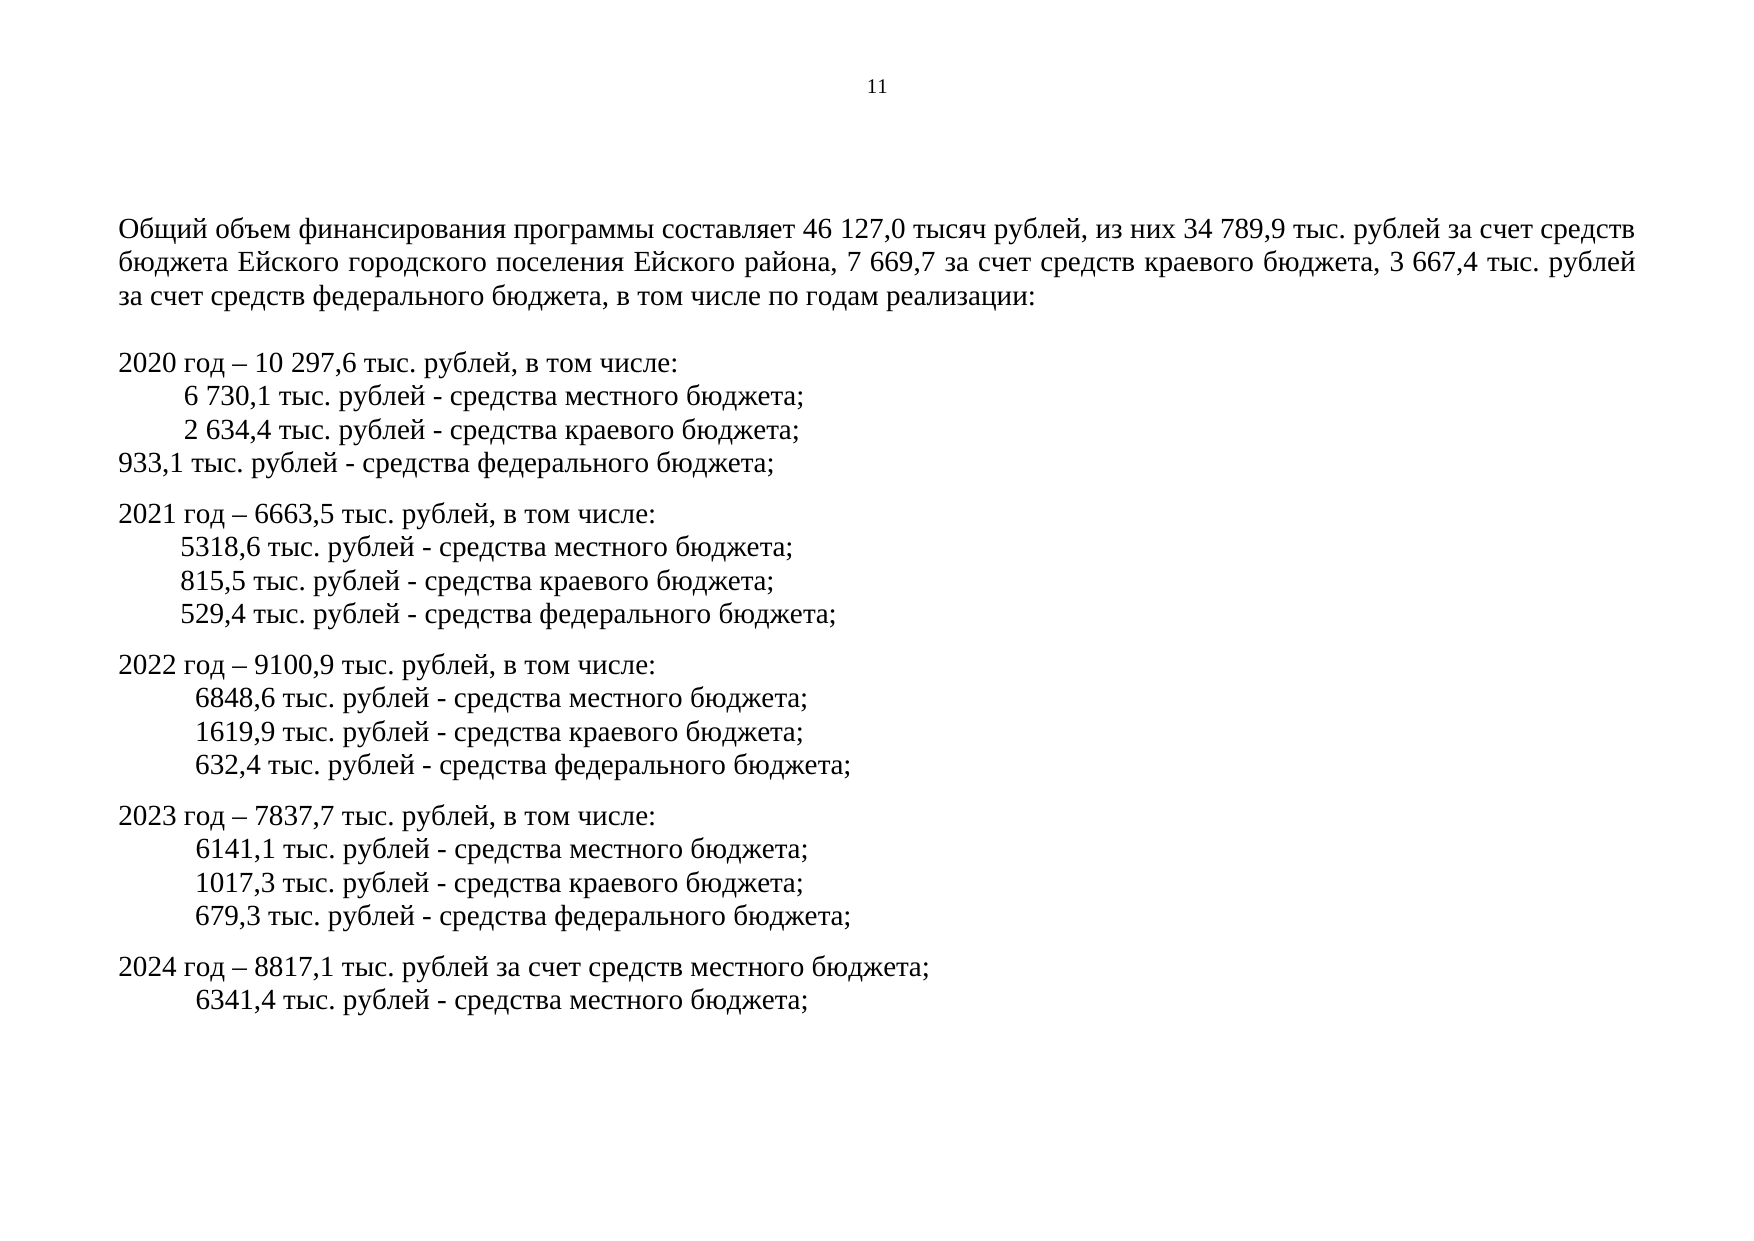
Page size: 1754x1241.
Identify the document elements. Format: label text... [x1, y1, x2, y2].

text 5318,6 тыс. рублей - средства местного бюджета; [118, 529, 1636, 563]
text 2021 год – 6663,5 тыс. рублей, в том числе: [118, 496, 1636, 529]
text 6 730,1 тыс. рублей - средства местного бюджета; [118, 378, 1636, 412]
text 2023 год – 7837,7 тыс. рублей, в том числе: [118, 798, 1636, 831]
text 2020 год – 10 297,6 тыс. рублей, в том числе: [118, 345, 1636, 378]
text 1017,3 тыс. рублей - средства краевого бюджета; [118, 865, 1636, 898]
text 6141,1 тыс. рублей - средства местного бюджета; [118, 831, 1636, 865]
text 529,4 тыс. рублей - средства федерального бюджета; [118, 596, 1636, 630]
text 679,3 тыс. рублей - средства федерального бюджета; [118, 898, 1636, 932]
text 815,5 тыс. рублей - средства краевого бюджета; [118, 563, 1636, 596]
text 2022 год – 9100,9 тыс. рублей, в том числе: [118, 647, 1636, 680]
text 6848,6 тыс. рублей - средства местного бюджета; [118, 680, 1636, 714]
text 933,1 тыс. рублей - средства федерального бюджета; [118, 446, 1636, 479]
text 2024 год – 8817,1 тыс. рублей за счет средств местного бюджета; [118, 949, 1636, 982]
text 6341,4 тыс. рублей - средства местного бюджета; [118, 982, 1636, 1016]
text 1619,9 тыс. рублей - средства краевого бюджета; [118, 714, 1636, 747]
text Общий объем финансирования программы составляет 46 127,0 тысяч рублей, из них 34 789,9 тыс. рублей за счет средств бюджета Ейского городского поселения Ейского района, 7 669,7 за счет средств краевого бюджета, 3 667,4 тыс. рублей за счет средств федерального бюджета, в том числе по годам реализации: [118, 211, 1636, 311]
text 632,4 тыс. рублей - средства федерального бюджета; [118, 747, 1636, 781]
text 2 634,4 тыс. рублей - средства краевого бюджета; [118, 412, 1636, 446]
